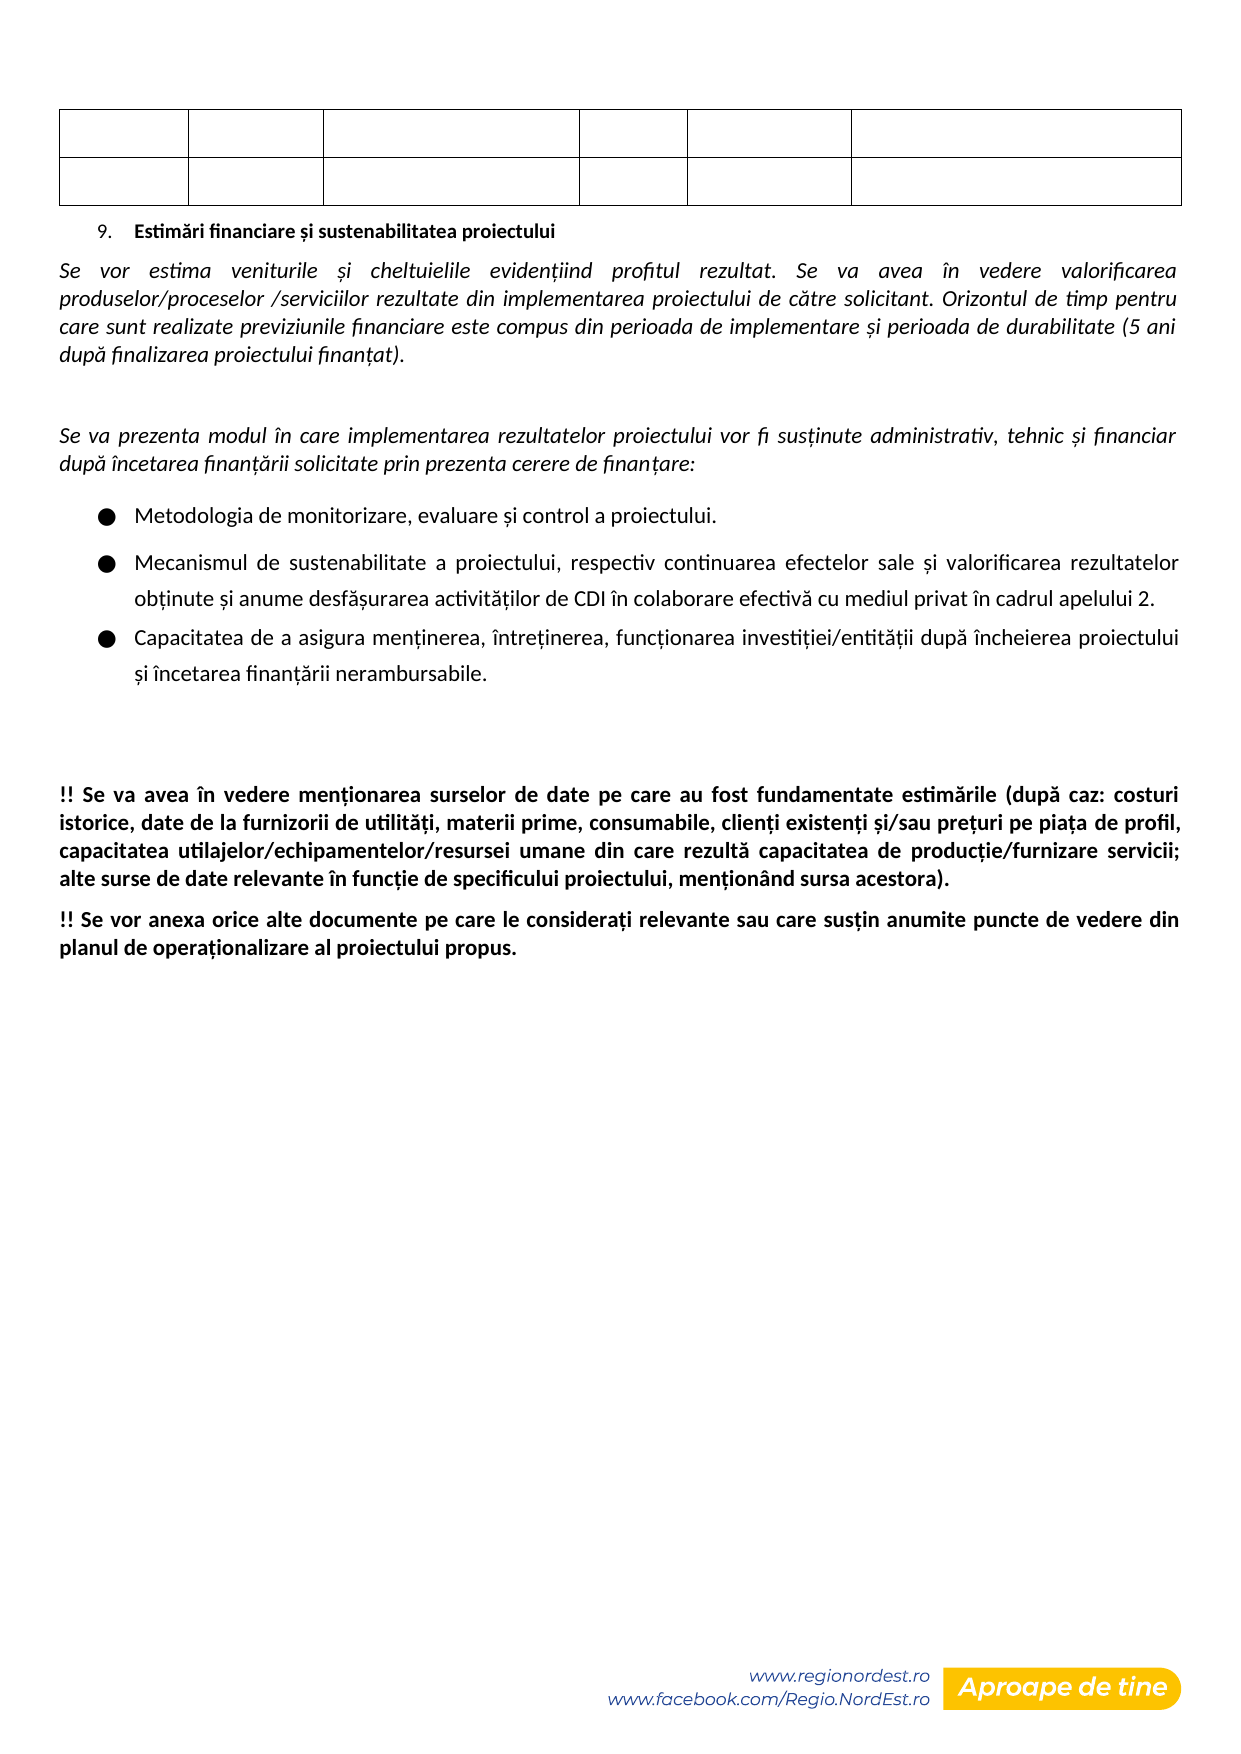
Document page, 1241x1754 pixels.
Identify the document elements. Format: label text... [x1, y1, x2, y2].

text !! Se vor anexa orice alte documente pe care le considerați relevante sau care susțin anumite puncte de vedere din planul de operaționalizare al proiectului propus. [59, 905, 1181, 961]
table_cell [324, 110, 579, 157]
table_cell [324, 158, 579, 205]
table_cell [580, 158, 687, 205]
table_cell [189, 158, 323, 205]
table_cell [60, 158, 188, 205]
text !! Se va avea în vedere menționarea surselor de date pe care au fost fundamentate estimările (după caz: costuri istorice, date de la furnizorii de utilități, materii prime, consumabile, clienți existenți și/sau prețuri pe piața de profil, capacitatea utilajelor/echipamentelor/resursei umane din care rezultă capacitatea de producție/furnizare servicii; alte surse de date relevante în funcție de specificului proiectului, menționând sursa acestora). [59, 780, 1181, 809]
table_cell [852, 110, 1181, 157]
table_cell [688, 110, 851, 157]
list Capacitatea de a asigura menținerea, întreținerea, funcționarea investiției/entității după încheierea proiectului și încetarea finanțării nerambursabile. [97, 612, 1181, 687]
list Metodologia de monitorizare, evaluare și control a proiectului. [97, 490, 1181, 537]
table_cell [852, 158, 1181, 205]
subtitle Estimări financiare și sustenabilitatea proiectului [97, 218, 1181, 244]
text Se va prezenta modul în care implementarea rezultatelor proiectului vor fi susținute administrativ, tehnic și financiar după încetarea finanțării solicitate prin prezenta cerere de finanţare: [59, 421, 1181, 477]
table_cell [688, 158, 851, 205]
table_cell [189, 110, 323, 157]
text !! Se va avea în vedere menționarea surselor de date pe care au fost fundamentate estimările (după caz: costuri istorice, date de la furnizorii de utilități, materii prime, consumabile, clienți existenți și/sau prețuri pe piața de profil, capacitatea utilajelor/echipamentelor/resursei umane din care rezultă capacitatea de producție/furnizare servicii; alte surse de date relevante în funcție de specificului proiectului, menționând sursa acestora). [59, 864, 1181, 892]
table_cell [580, 110, 687, 157]
text Se vor estima veniturile și cheltuielile evidențiind profitul rezultat. Se va avea în vedere valorificarea produselor/proceselor /serviciilor rezultate din implementarea proiectului de către solicitant. Orizontul de timp pentru care sunt realizate previziunile financiare este compus din perioada de implementare și perioada de durabilitate (5 ani după finalizarea proiectului finanțat). [59, 256, 1181, 368]
table_cell [60, 110, 188, 157]
list Mecanismul de sustenabilitate a proiectului, respectiv continuarea efectelor sale și valorificarea rezultatelor obținute și anume desfășurarea activităților de CDI în colaborare efectivă cu mediul privat în cadrul apelului 2. [97, 537, 1181, 612]
